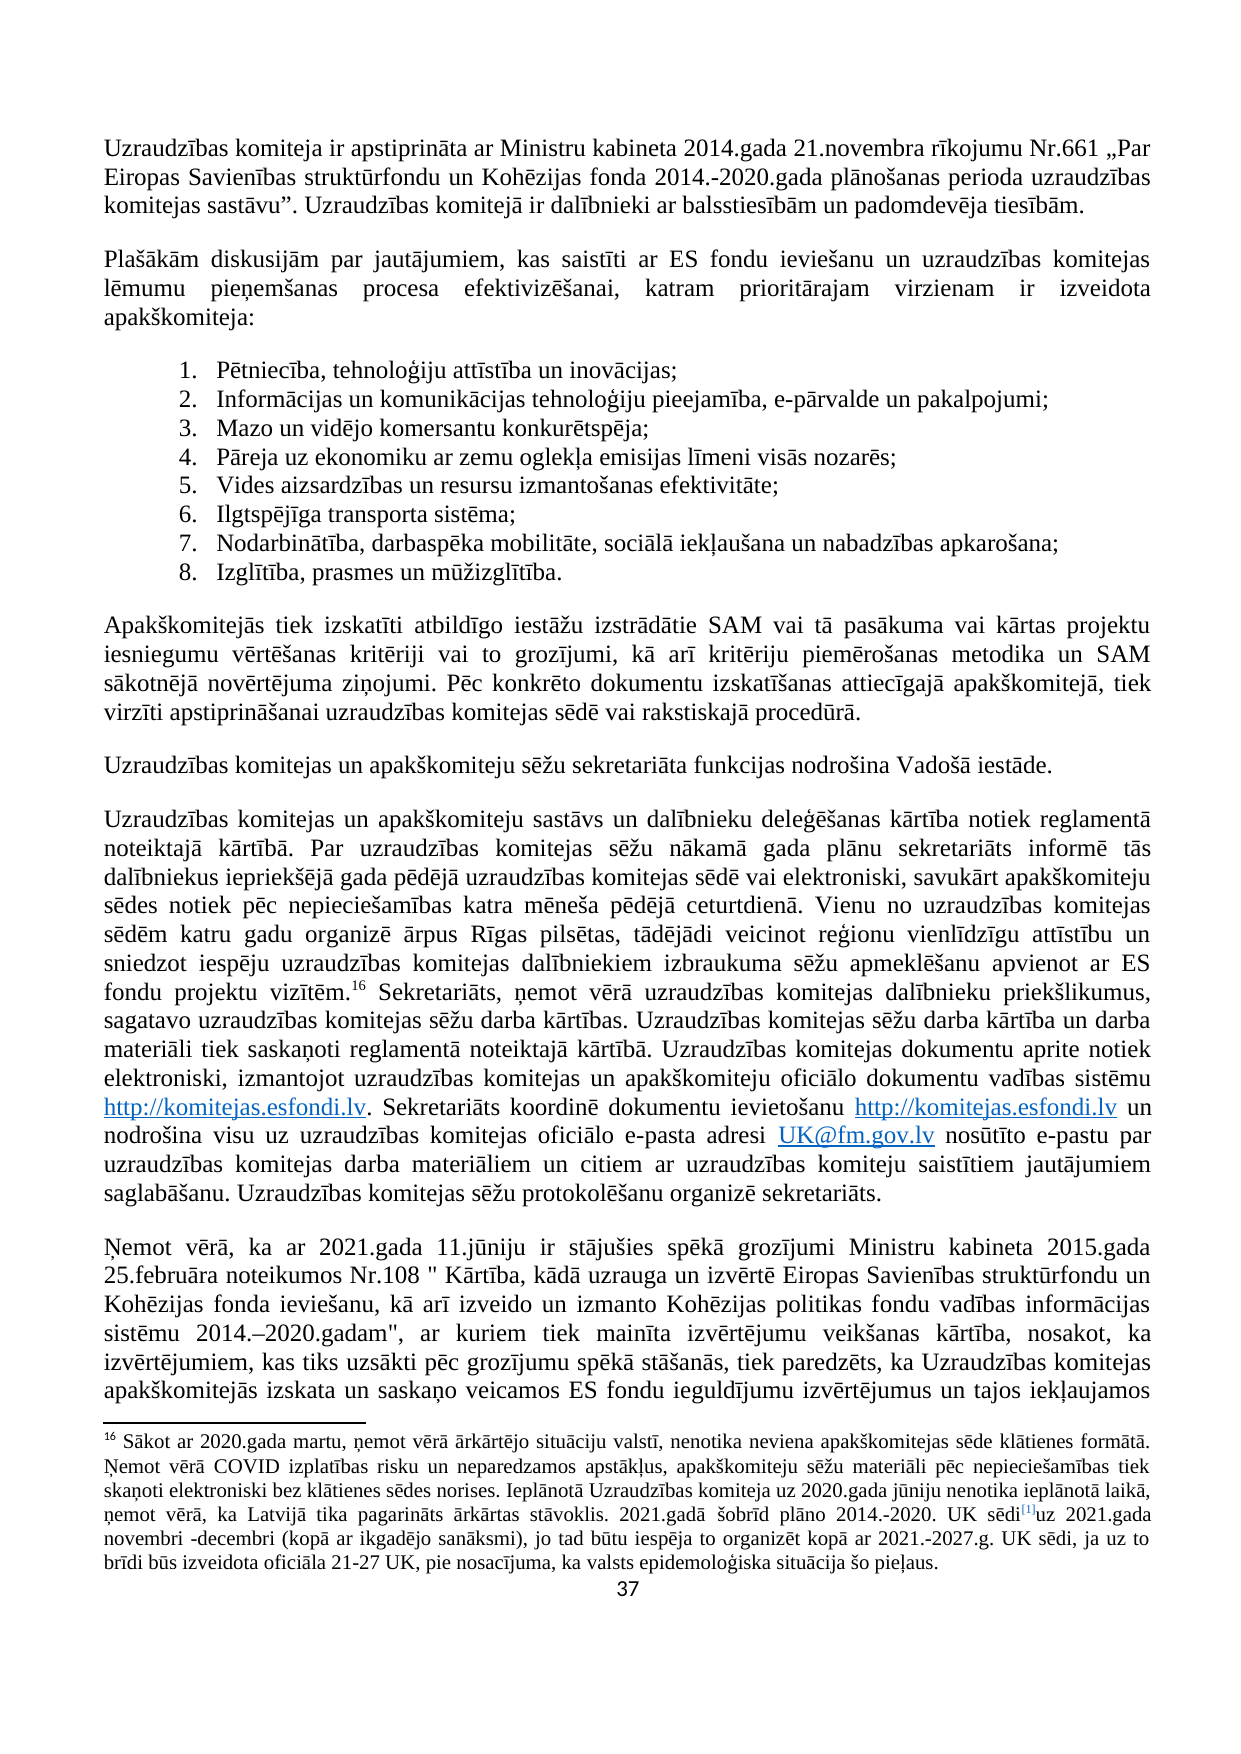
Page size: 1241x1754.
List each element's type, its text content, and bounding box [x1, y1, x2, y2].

list Vides aizsardzības un resursu izmantošanas efektivitāte; [178, 470, 1152, 499]
text Plašākām diskusijām par jautājumiem, kas saistīti ar ES fondu ieviešanu un uzraudzības komitejas lēmumu pieņemšanas procesa efektivizēšanai, katram prioritārajam virzienam ir izveidota apakškomiteja: [103, 244, 1152, 330]
list Pāreja uz ekonomiku ar zemu oglekļa emisijas līmeni visās nozarēs; [178, 442, 1152, 470]
text Apakškomitejās tiek izskatīti atbildīgo iestāžu izstrādātie SAM vai tā pasākuma vai kārtas projektu iesniegumu vērtēšanas kritēriji vai to grozījumi, kā arī kritēriju piemērošanas metodika un SAM sākotnējā novērtējuma ziņojumi. Pēc konkrēto dokumentu izskatīšanas attiecīgajā apakškomitejā, tiek virzīti apstiprināšanai uzraudzības komitejas sēdē vai rakstiskajā procedūrā. [103, 610, 1152, 725]
list Informācijas un komunikācijas tehnoloģiju pieejamība, e-pārvalde un pakalpojumi; [178, 384, 1152, 413]
text Uzraudzības komitejas un apakškomiteju sēžu sekretariāta funkcijas nodrošina Vadošā iestāde. [103, 750, 1152, 779]
list Izglītība, prasmes un mūžizglītība. [178, 557, 1152, 585]
list Nodarbinātība, darbaspēka mobilitāte, sociālā iekļaušana un nabadzības apkarošana; [178, 528, 1152, 557]
list Mazo un vidējo komersantu konkurētspēja; [178, 413, 1152, 442]
text Uzraudzības komitejas un apakškomiteju sastāvs un dalībnieku deleģēšanas kārtība notiek reglamentā noteiktajā kārtībā. Par uzraudzības komitejas sēžu nākamā gada plānu sekretariāts informē tās dalībniekus iepriekšējā gada pēdējā uzraudzības komitejas sēdē vai elektroniski, savukārt apakškomiteju sēdes notiek pēc nepieciešamības katra mēneša pēdējā ceturtdienā. Vienu no uzraudzības komitejas sēdēm katru gadu organizē ārpus Rīgas pilsētas, tādējādi veicinot reģionu vienlīdzīgu attīstību un sniedzot iespēju uzraudzības komitejas dalībniekiem izbraukuma sēžu apmeklēšanu apvienot ar ES fondu projektu vizītēm. Sekretariāts, ņemot vērā uzraudzības komitejas dalībnieku priekšlikumus, sagatavo uzraudzības komitejas sēžu darba kārtības. Uzraudzības komitejas sēžu darba kārtība un darba materiāli tiek saskaņoti reglamentā noteiktajā kārtībā. Uzraudzības komitejas dokumentu aprite notiek elektroniski, izmantojot uzraudzības komitejas un apakškomiteju oficiālo dokumentu vadības sistēmu http://komitejas.esfondi.lv. Sekretariāts koordinē dokumentu ievietošanu http://komitejas.esfondi.lv un nodrošina visu uz uzraudzības komitejas oficiālo e-pasta adresi UK@fm.gov.lv nosūtīto e-pastu par uzraudzības komitejas darba materiāliem un citiem ar uzraudzības komiteju saistītiem jautājumiem saglabāšanu. Uzraudzības komitejas sēžu protokolēšanu organizē sekretariāts. [103, 804, 1152, 1207]
list Ilgtspējīga transporta sistēma; [178, 499, 1152, 528]
list Pētniecība, tehnoloģiju attīstība un inovācijas; [178, 355, 1152, 384]
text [103, 1232, 1152, 1404]
text Uzraudzības komiteja ir apstiprināta ar Ministru kabineta 2014.gada 21.novembra rīkojumu Nr.661 „Par Eiropas Savienības struktūrfondu un Kohēzijas fonda 2014.-2020.gada plānošanas perioda uzraudzības komitejas sastāvu”. Uzraudzības komitejā ir dalībnieki ar balsstiesībām un padomdevēja tiesībām. [103, 133, 1152, 219]
